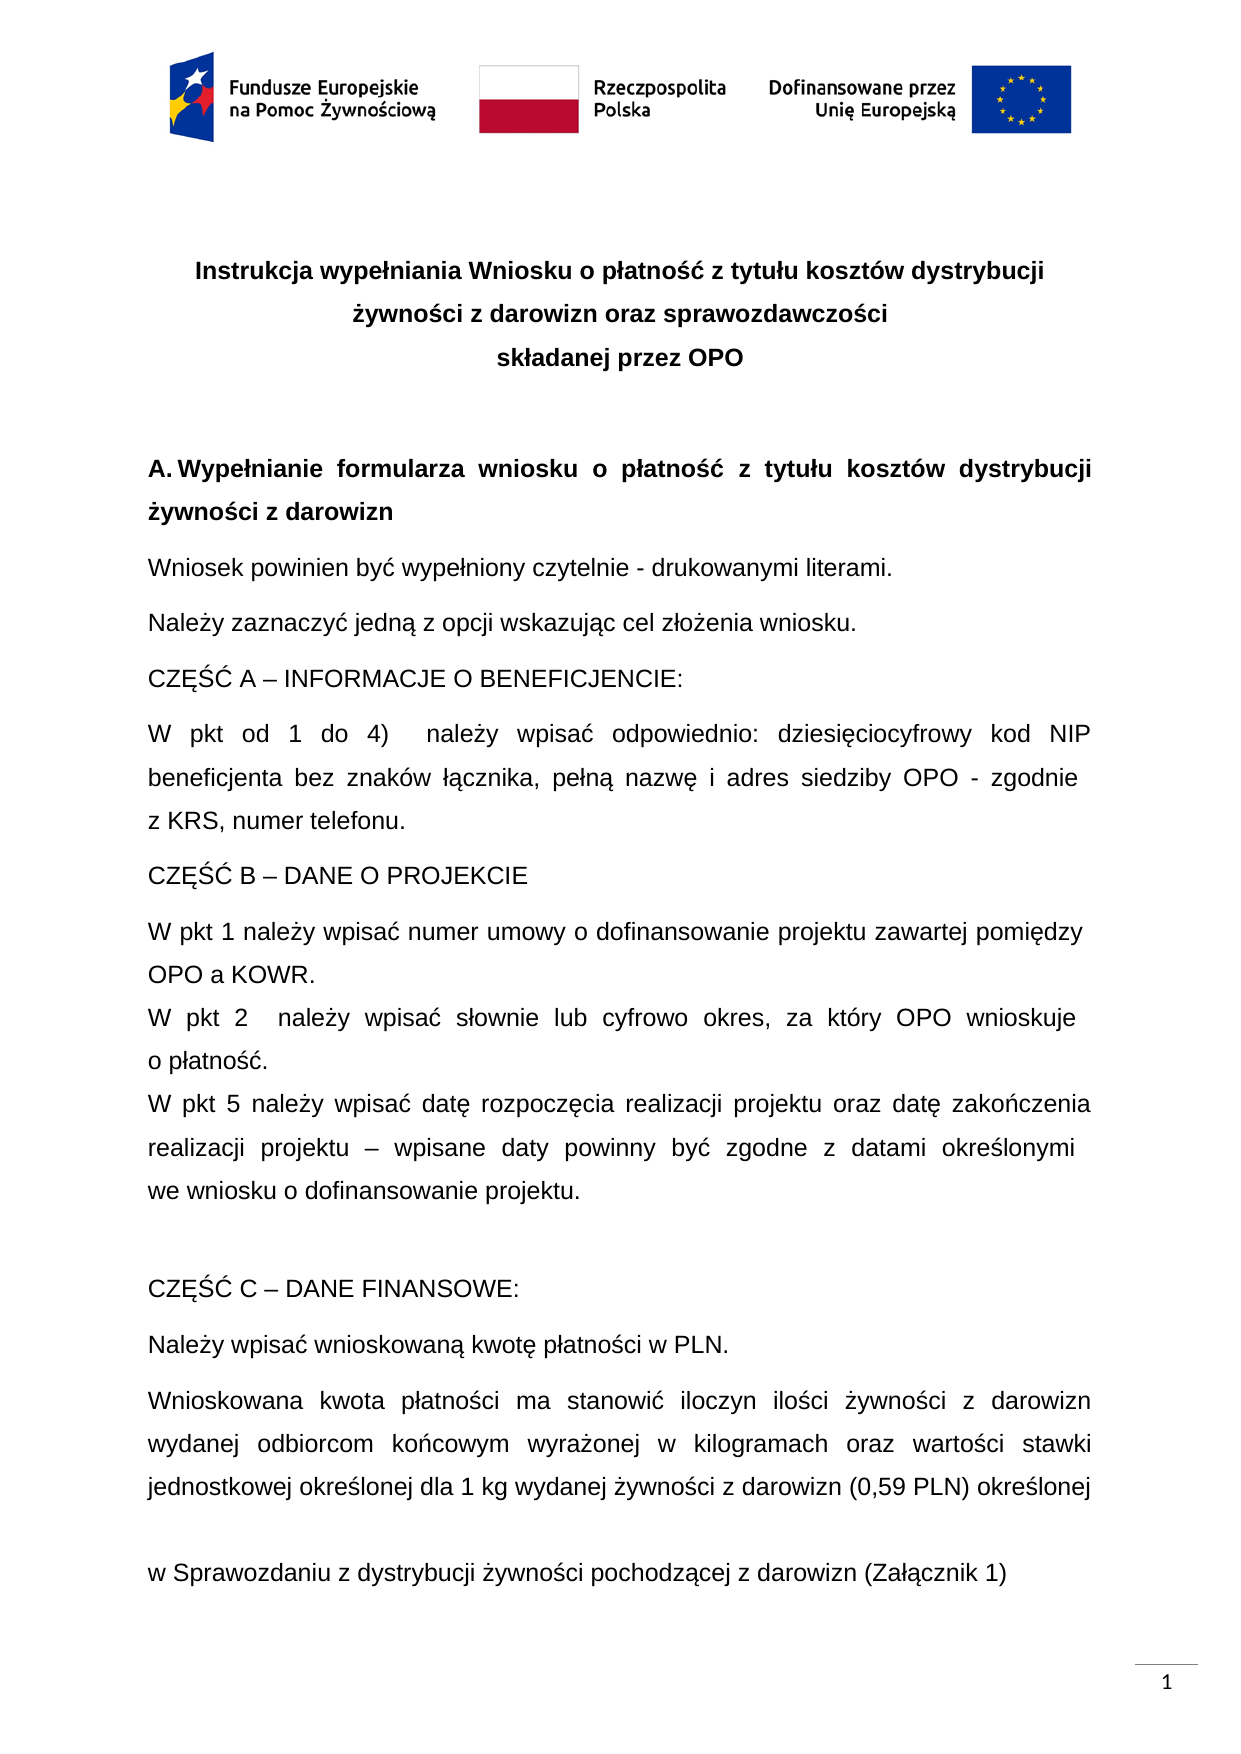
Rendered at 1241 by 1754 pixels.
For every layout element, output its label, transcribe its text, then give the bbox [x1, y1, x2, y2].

text CZĘŚĆ B – DANE O PROJEKCIE [148, 861, 1093, 890]
text Należy zaznaczyć jedną z opcji wskazując cel złożenia wniosku. [148, 608, 1093, 637]
text W pkt od 1 do 4) należy wpisać odpowiednio: dziesięciocyfrowy kod NIP beneficjenta bez znaków łącznika, pełną nazwę i adres siedziby OPO - zgodnie z KRS, numer telefonu. [148, 719, 1093, 834]
text Wnioskowana kwota płatności ma stanowić iloczyn ilości żywności z darowizn wydanej odbiorcom końcowym wyrażonej w kilogramach oraz wartości stawki jednostkowej określonej dla 1 kg wydanej żywności z darowizn (0,59 PLN) określonej w Sprawozdaniu z dystrybucji żywności pochodzącej z darowizn (Załącznik 1) [148, 1386, 1093, 1587]
text A. Wypełnianie formularza wniosku o płatność z tytułu kosztów dystrybucji żywności z darowizn [148, 454, 1093, 526]
text Wniosek powinien być wypełniony czytelnie - drukowanymi literami. [148, 553, 1093, 581]
text W pkt 1 należy wpisać numer umowy o dofinansowanie projektu zawartej pomiędzy OPO a KOWR. [148, 917, 1093, 989]
text CZĘŚĆ C – DANE FINANSOWE: [148, 1274, 1093, 1303]
text W pkt 2 należy wpisać słownie lub cyfrowo okres, za który OPO wnioskuje o płatność. [148, 1003, 1093, 1075]
text W pkt 5 należy wpisać datę rozpoczęcia realizacji projektu oraz datę zakończenia realizacji projektu – wpisane daty powinny być zgodne z datami określonymi we wniosku o dofinansowanie projektu. [148, 1089, 1093, 1204]
text Instrukcja wypełniania Wniosku o płatność z tytułu kosztów dystrybucji żywności z darowizn oraz sprawozdawczości składanej przez OPO [148, 256, 1093, 371]
text Należy wpisać wnioskowaną kwotę płatności w PLN. [148, 1330, 1093, 1359]
picture [147, 30, 1093, 164]
text CZĘŚĆ A – INFORMACJE O BENEFICJENCIE: [148, 664, 1093, 693]
